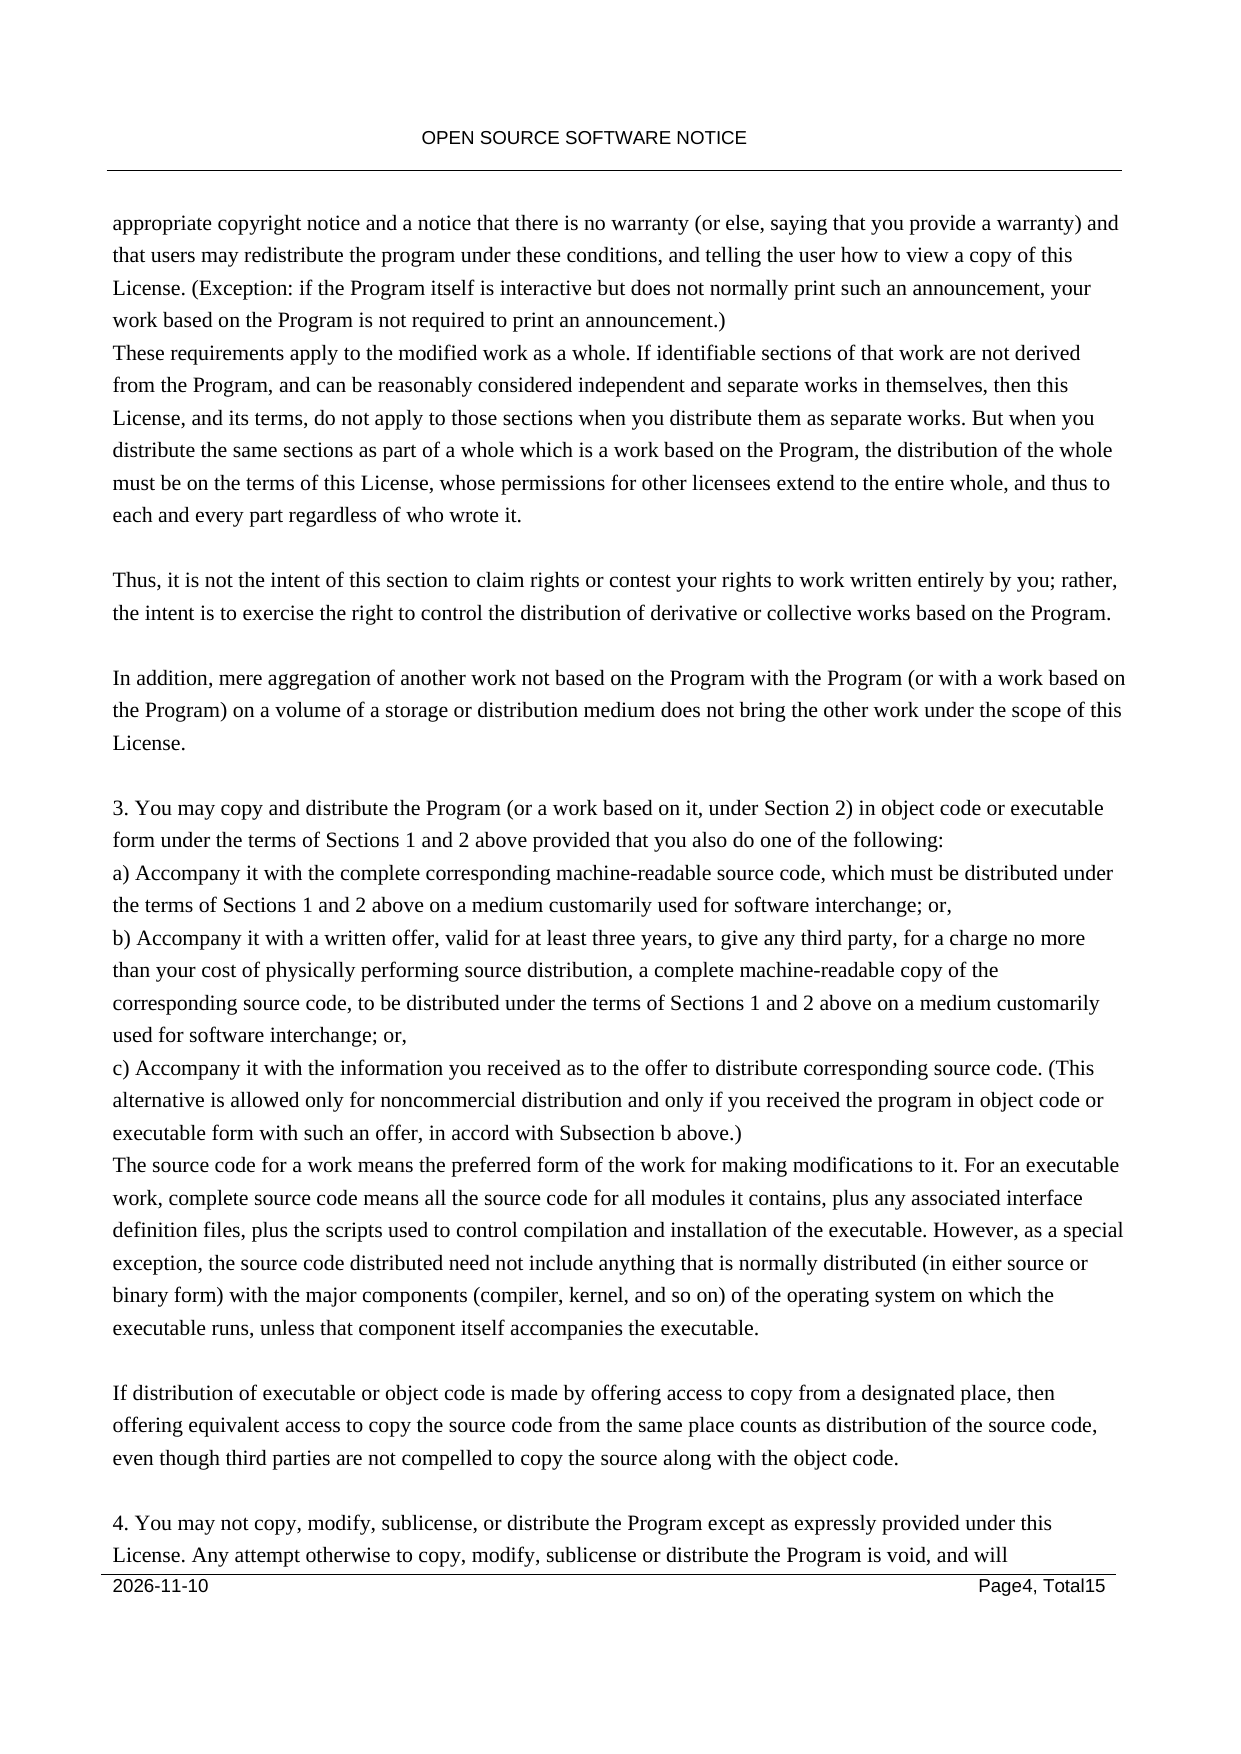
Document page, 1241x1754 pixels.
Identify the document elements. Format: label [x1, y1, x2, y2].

text [112, 206, 1128, 1571]
